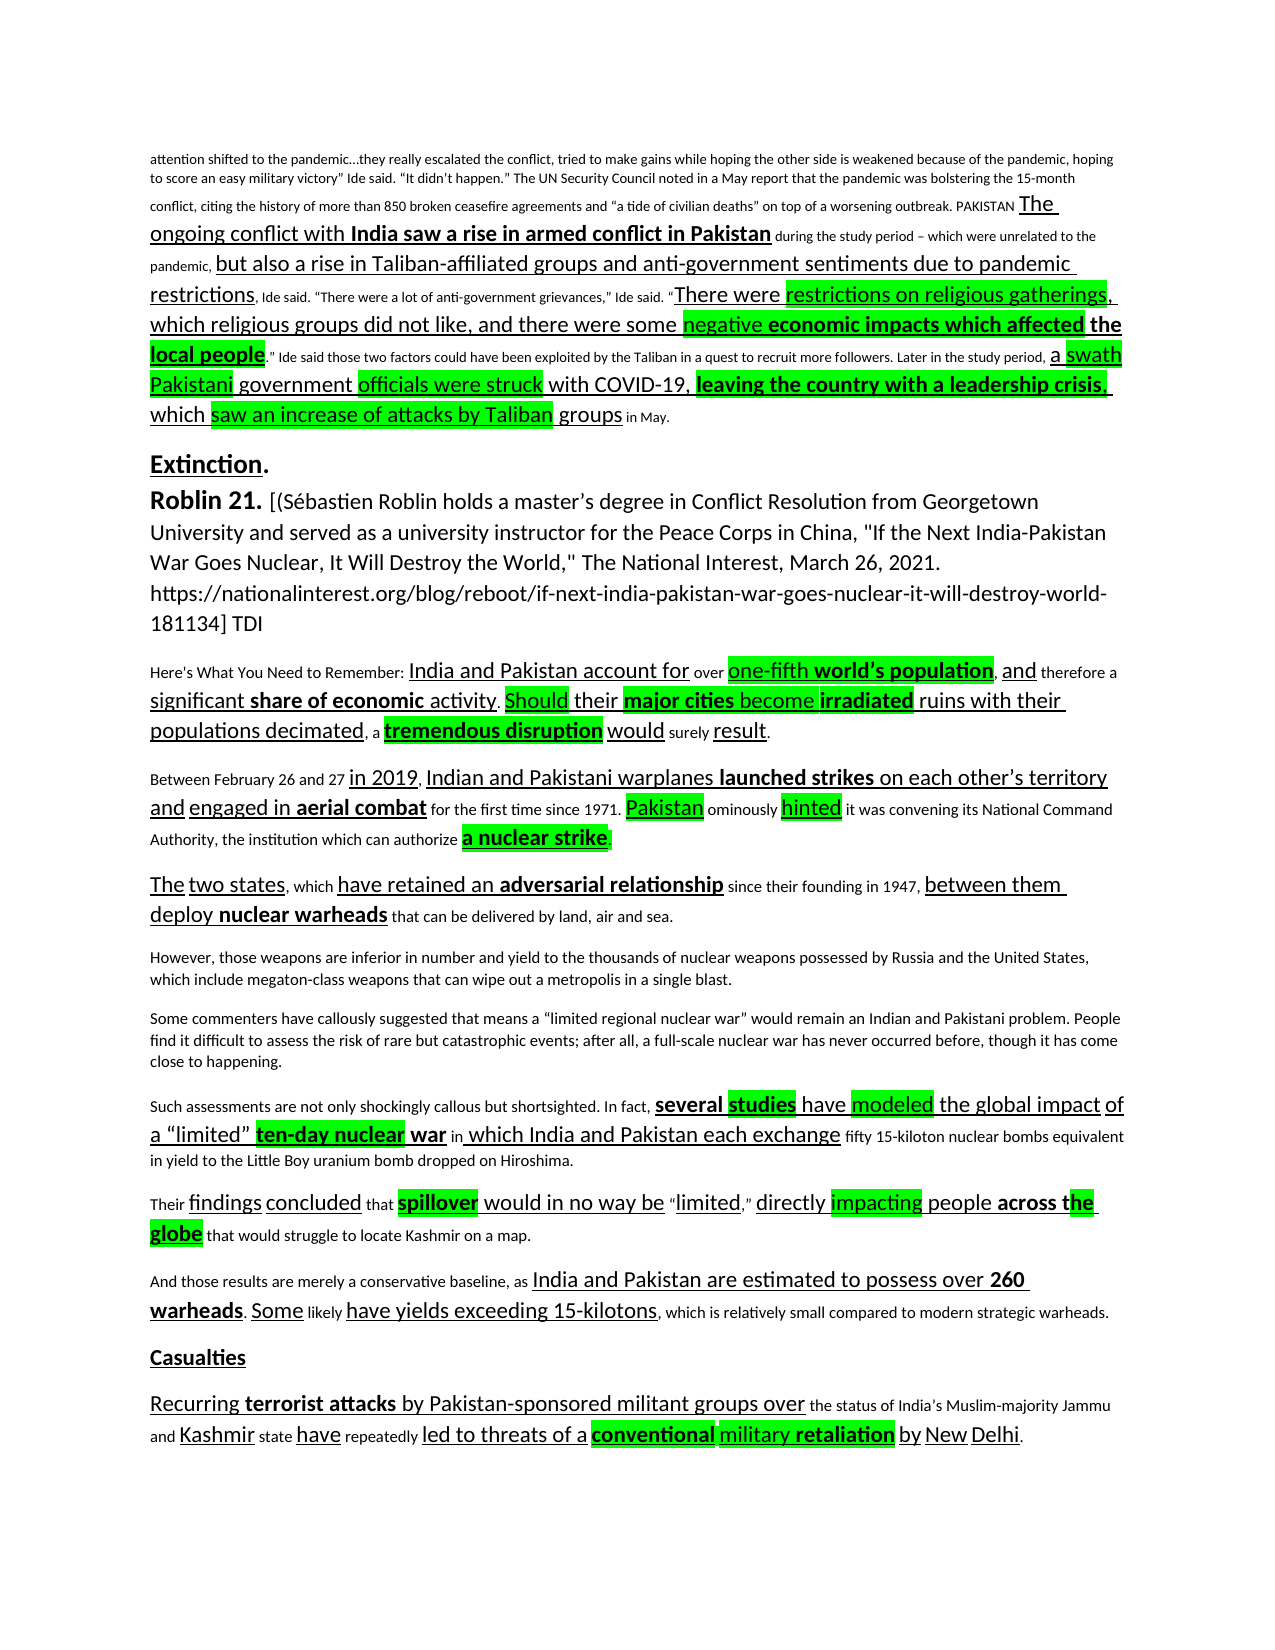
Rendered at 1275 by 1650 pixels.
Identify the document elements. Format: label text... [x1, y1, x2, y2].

text And those results are merely a conservative baseline, as India and Pakistan are estimated to possess over 260 warheads. Some likely have yields exceeding 15-kilotons, which is relatively small compared to modern strategic warheads. [150, 1266, 1125, 1324]
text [150, 150, 1125, 429]
text Their findings concluded that spillover would in no way be “limited,” directly impacting people across the globe that would struggle to locate Kashmir on a map. [150, 1188, 1125, 1247]
text Recurring terrorist attacks by Pakistan-sponsored militant groups over the status of India’s Muslim-majority Jammu and Kashmir state have repeatedly led to threats of a conventional military retaliation by New Delhi. [150, 1389, 1125, 1448]
text The two states, which have retained an adversarial relationship since their founding in 1947, between them deploy nuclear warheads that can be delivered by land, air and sea. [150, 870, 1125, 929]
text Between February 26 and 27 in 2019, Indian and Pakistani warplanes launched strikes on each other’s territory and engaged in aerial combat for the first time since 1971. Pakistan ominously hinted it was convening its National Command Authority, the institution which can authorize a nuclear strike. [150, 763, 1125, 852]
text Such assessments are not only shockingly callous but shortsighted. In fact, several studies have modeled the global impact of a “limited” ten-day nuclear war in which India and Pakistan each exchange fifty 15-kiloton nuclear bombs equivalent in yield to the Little Boy uranium bomb dropped on Hiroshima. [150, 1090, 1125, 1170]
text Casualties [150, 1343, 1125, 1371]
text Roblin 21. [(Sébastien Roblin holds a master’s degree in Conflict Resolution from Georgetown University and served as a university instructor for the Peace Corps in China, "If the Next India-Pakistan War Goes Nuclear, It Will Destroy the World," The National Interest, March 26, 2021. https://nationalinterest.org/blog/reboot/if-next-india-pakistan-war-goes-nuclear-it-will-destroy-world-181134] TDI [150, 483, 1125, 637]
text Extinction. [150, 447, 1125, 481]
text Some commenters have callously suggested that means a “limited regional nuclear war” would remain an Indian and Pakistani problem. People find it difficult to assess the risk of rare but catastrophic events; after all, a full-scale nuclear war has never occurred before, though it has come close to happening. [150, 1008, 1125, 1072]
text Here's What You Need to Remember: India and Pakistan account for over one-fifth world’s population, and therefore a significant share of economic activity. Should their major cities become irradiated ruins with their populations decimated, a tremendous disruption would surely result. [150, 656, 1125, 744]
text However, those weapons are inferior in number and yield to the thousands of nuclear weapons possessed by Russia and the United States, which include megaton-class weapons that can wipe out a metropolis in a single blast. [150, 947, 1125, 990]
